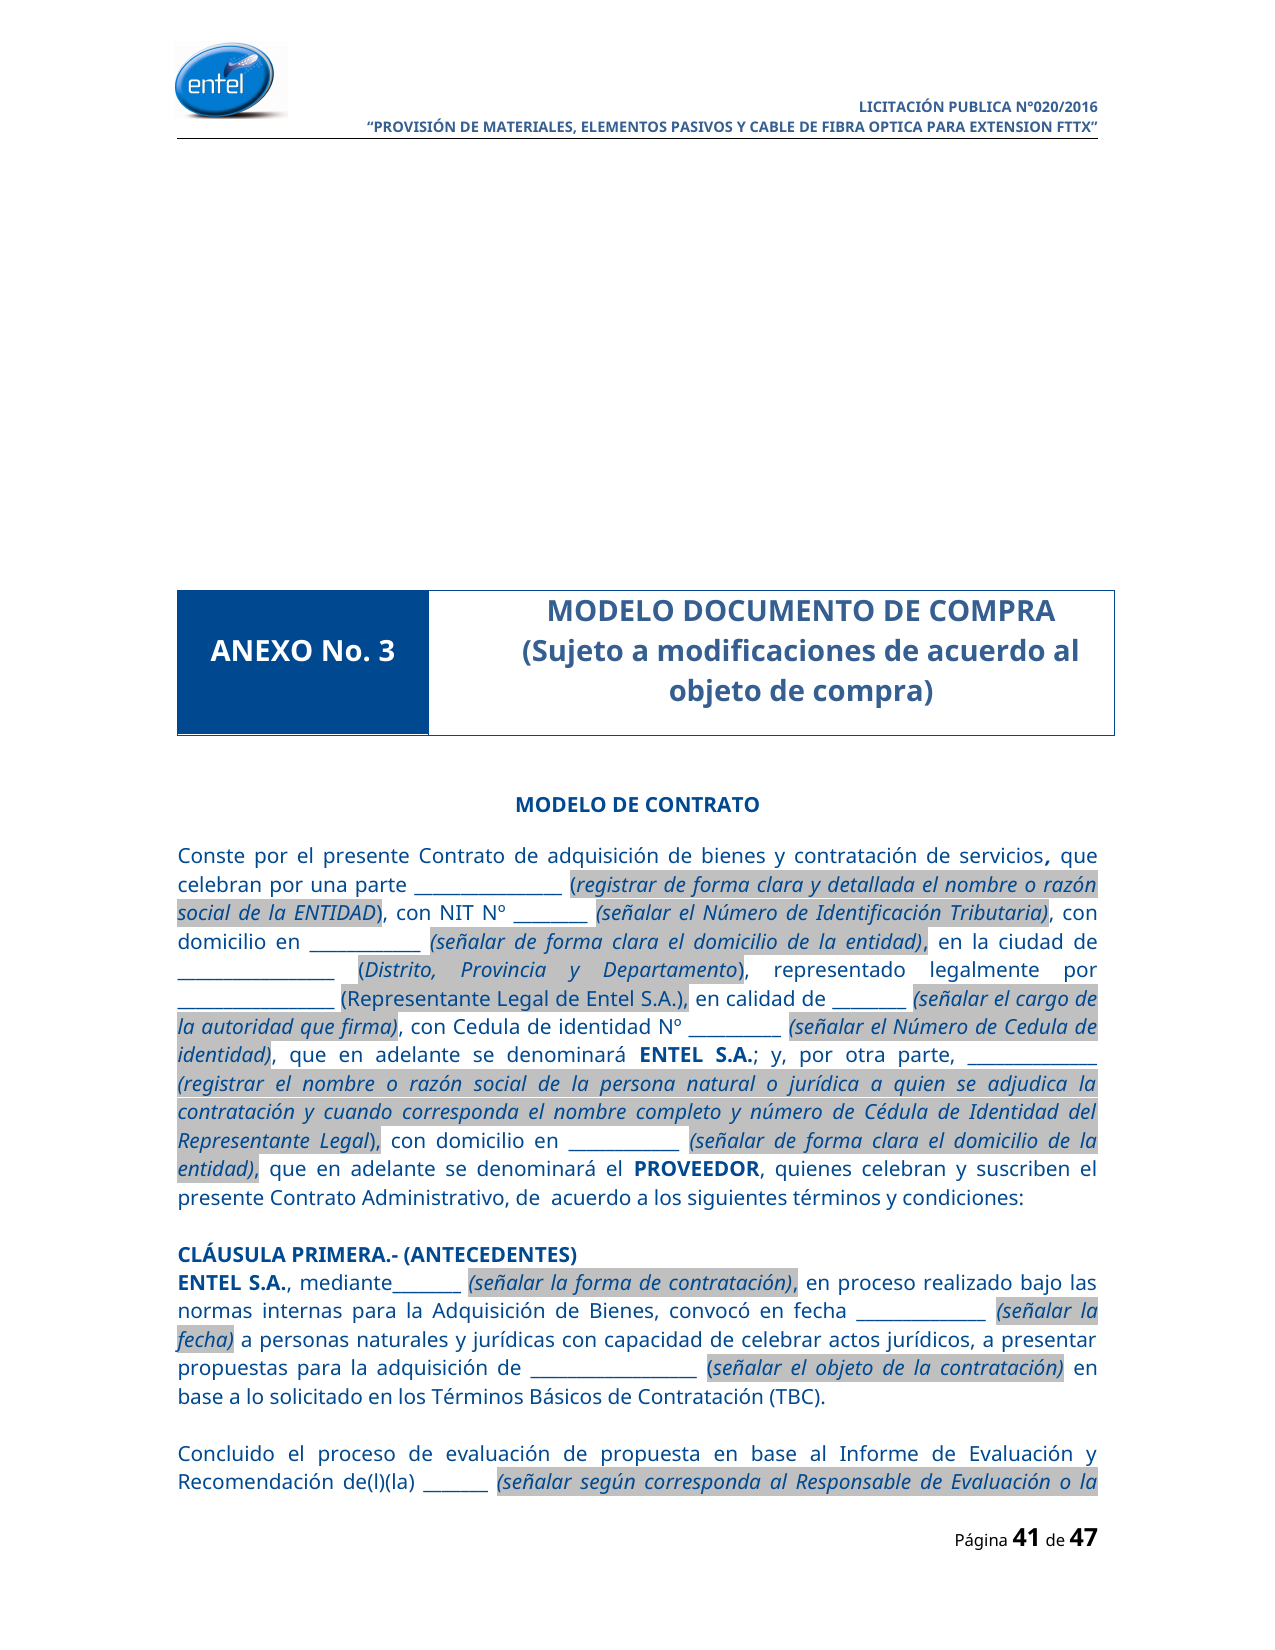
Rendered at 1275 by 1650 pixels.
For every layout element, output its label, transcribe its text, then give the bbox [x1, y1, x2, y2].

table_header MODELO DOCUMENTO DE COMPRA (Sujeto a modificaciones de acuerdo al objeto de compra) [429, 591, 1114, 734]
text MODELO DE CONTRATO [177, 790, 1098, 819]
text CLÁUSULA PRIMERA.- (ANTECEDENTES) [177, 1240, 1098, 1268]
text Conste por el presente Contrato de adquisición de bienes y contratación de servicios, que celebran por una parte ________________ (registrar de forma clara y detallada el nombre o razón social de la ENTIDAD), con NIT Nº ________ (señalar el Número de Identificación Tributaria), con domicilio en ____________ (señalar de forma clara el domicilio de la entidad), en la ciudad de _________________ (Distrito, Provincia y Departamento), representado legalmente por _________________ (Representante Legal de Entel S.A.), en calidad de ________ (señalar el cargo de la autoridad que firma), con Cedula de identidad Nº __________ (señalar el Número de Cedula de identidad), que en adelante se denominará ENTEL S.A.; y, por otra parte, ______________ (registrar el nombre o razón social de la persona natural o jurídica a quien se adjudica la contratación y cuando corresponda el nombre completo y número de Cédula de Identidad del Representante Legal), con domicilio en ____________ (señalar de forma clara el domicilio de la entidad), que en adelante se denominará el PROVEEDOR, quienes celebran y suscriben el presente Contrato Administrativo, de acuerdo a los siguientes términos y condiciones: [177, 1126, 1098, 1211]
text Conste por el presente Contrato de adquisición de bienes y contratación de servicios, que celebran por una parte ________________ (registrar de forma clara y detallada el nombre o razón social de la ENTIDAD), con NIT Nº ________ (señalar el Número de Identificación Tributaria), con domicilio en ____________ (señalar de forma clara el domicilio de la entidad), en la ciudad de _________________ (Distrito, Provincia y Departamento), representado legalmente por _________________ (Representante Legal de Entel S.A.), en calidad de ________ (señalar el cargo de la autoridad que firma), con Cedula de identidad Nº __________ (señalar el Número de Cedula de identidad), que en adelante se denominará ENTEL S.A.; y, por otra parte, ______________ (registrar el nombre o razón social de la persona natural o jurídica a quien se adjudica la contratación y cuando corresponda el nombre completo y número de Cédula de Identidad del Representante Legal), con domicilio en ____________ (señalar de forma clara el domicilio de la entidad), que en adelante se denominará el PROVEEDOR, quienes celebran y suscriben el presente Contrato Administrativo, de acuerdo a los siguientes términos y condiciones: [177, 842, 1098, 1069]
picture [174, 41, 289, 119]
table_header ANEXO No. 3 [178, 591, 428, 734]
text ENTEL S.A., mediante________ (señalar la forma de contratación), en proceso realizado bajo las normas internas para la Adquisición de Bienes, convocó en fecha ______________ (señalar la fecha) a personas naturales y jurídicas con capacidad de celebrar actos jurídicos, a presentar propuestas para la adquisición de __________________ (señalar el objeto de la contratación) en base a lo solicitado en los Términos Básicos de Contratación (TBC). [177, 1268, 1098, 1410]
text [177, 1439, 1098, 1496]
